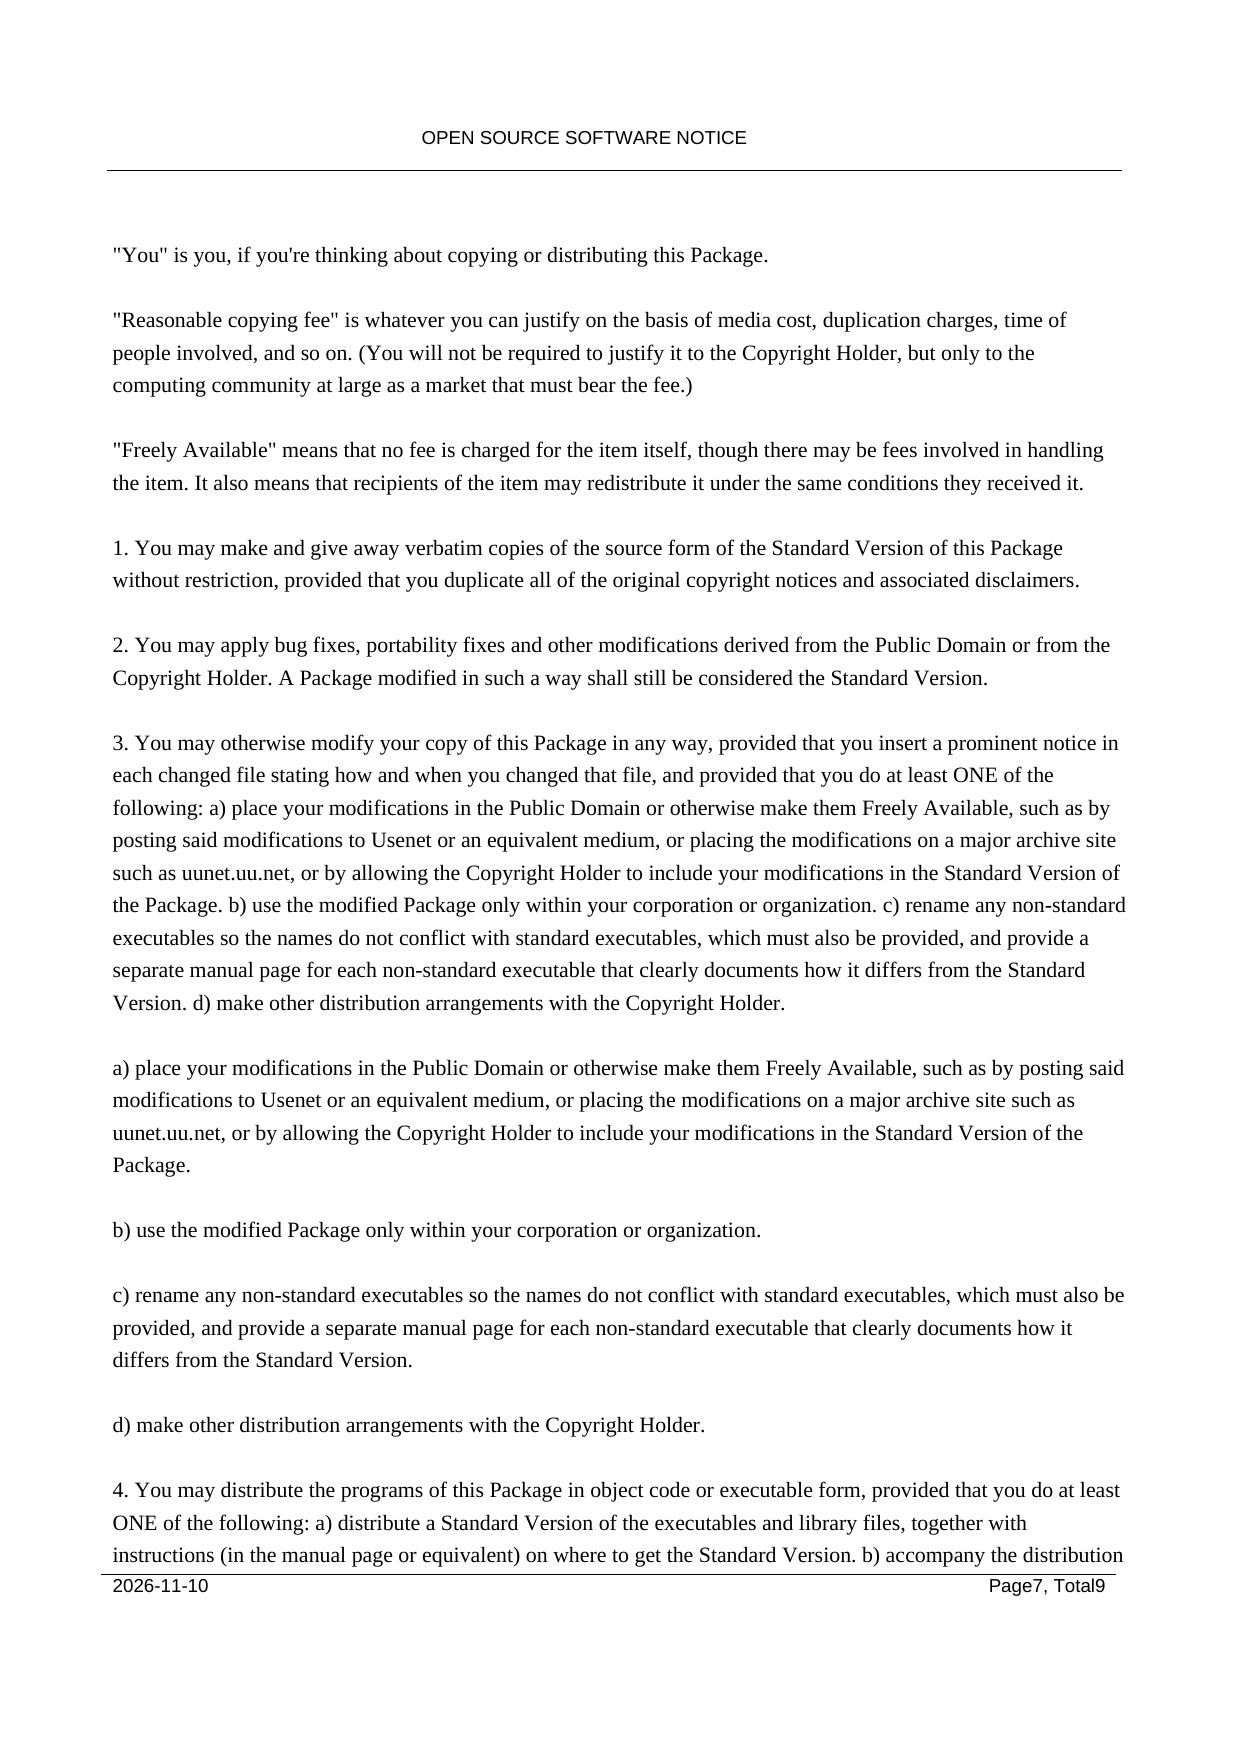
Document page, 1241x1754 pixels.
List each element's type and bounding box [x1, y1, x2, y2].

text [112, 206, 1128, 1571]
